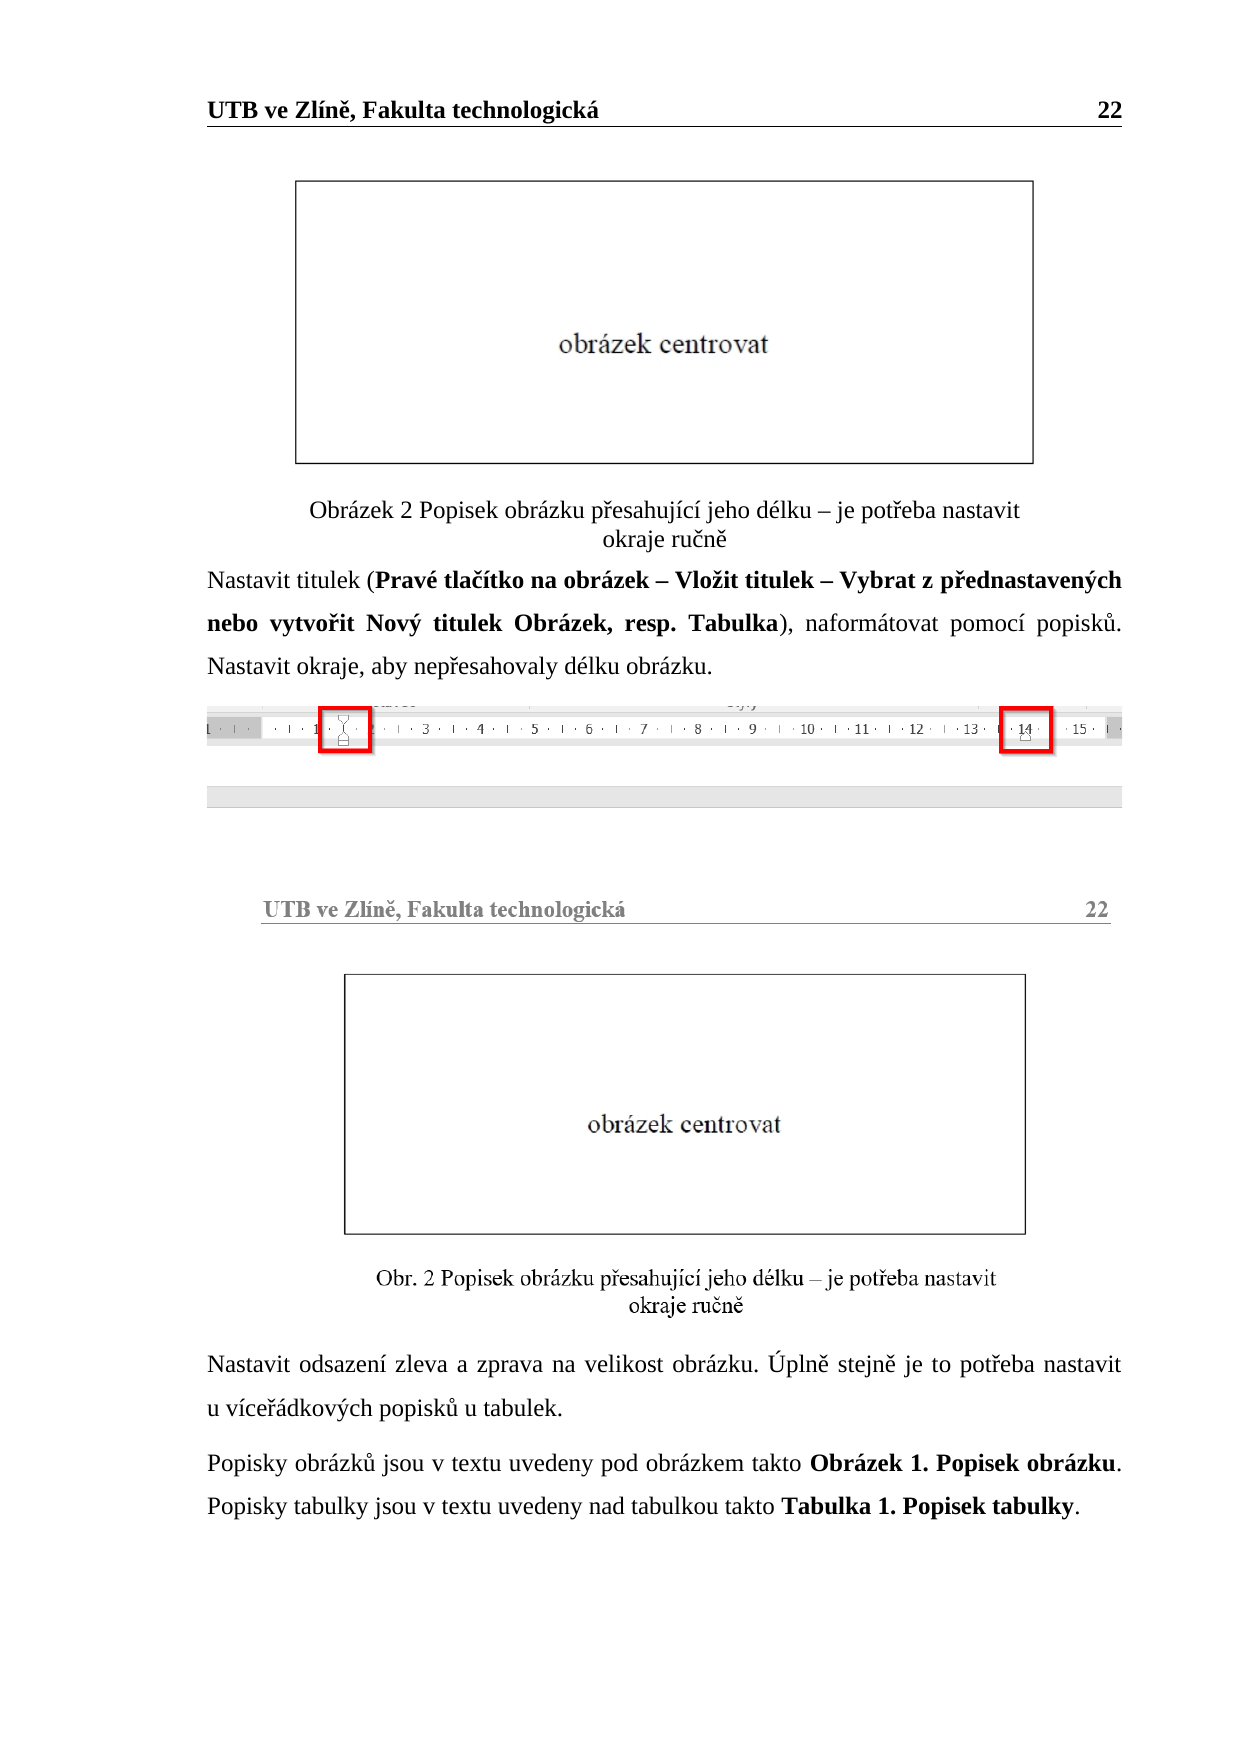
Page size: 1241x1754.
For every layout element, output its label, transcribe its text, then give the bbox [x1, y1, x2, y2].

text Nastavit odsazení zleva a zprava na velikost obrázku. Úplně stejně je to potřeba nastavit u víceřádkových popisků u tabulek. [207, 1349, 1122, 1421]
picture [288, 177, 1041, 469]
text Popisky obrázků jsou v textu uvedeny pod obrázkem takto Obrázek 1. Popisek obrázku. Popisky tabulky jsou v textu uvedeny nad tabulkou takto Tabulka 1. Popisek tabulky. [207, 1448, 1122, 1520]
picture [206, 706, 1123, 1323]
text Nastavit titulek (Pravé tlačítko na obrázek – Vložit titulek – Vybrat z přednastavených nebo vytvořit Nový titulek Obrázek, resp. Tabulka), naformátovat pomocí popisků. Nastavit okraje, aby nepřesahovaly délku obrázku. [207, 565, 1122, 680]
text Obrázek 2 Popisek obrázku přesahující jeho délku – je potřeba nastavit okraje ručně [295, 495, 1034, 552]
